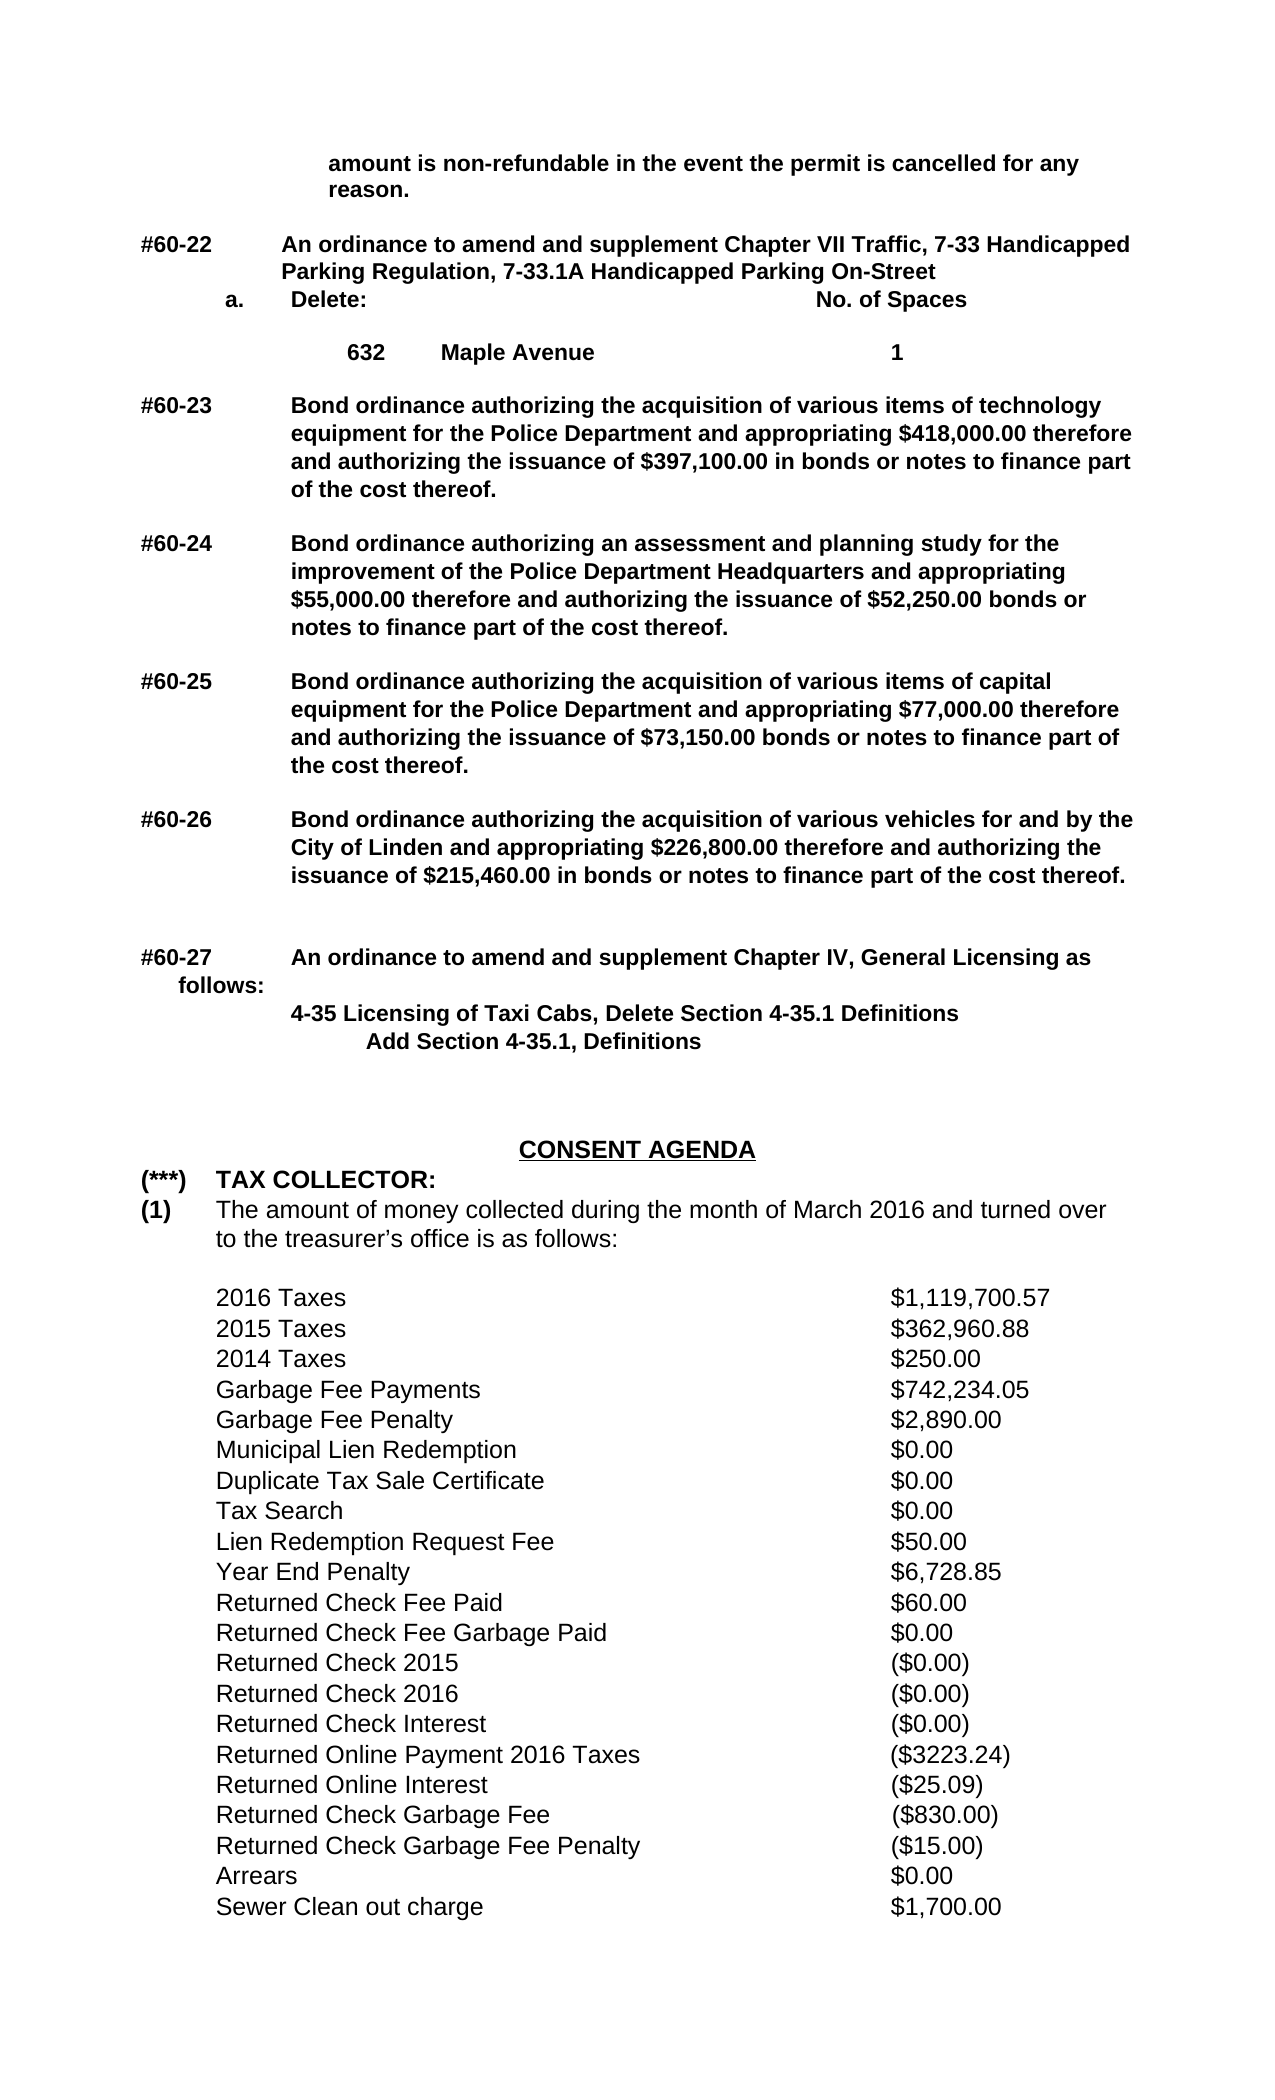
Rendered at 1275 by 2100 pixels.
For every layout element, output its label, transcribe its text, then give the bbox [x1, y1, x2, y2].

text 2016 Taxes $1,119,700.57 [141, 1283, 1134, 1312]
text Garbage Fee Payments $742,234.05 [141, 1375, 1134, 1403]
text 2015 Taxes $362,960.88 [141, 1314, 1134, 1343]
text #60-22 An ordinance to amend and supplement Chapter VII Traffic, 7-33 Handicapped Parking Regulation, 7-33.1A Handicapped Parking On-Street [141, 231, 1134, 285]
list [291, 150, 1134, 203]
list The amount of money collected during the month of March 2016 and turned over to the treasurer’s office is as follows: [141, 1196, 1134, 1253]
text Returned Check Garbage Fee Penalty ($15.00) [141, 1831, 1134, 1860]
text 2014 Taxes $250.00 [141, 1344, 1134, 1373]
text (***) TAX COLLECTOR: [141, 1165, 1134, 1194]
text Sewer Clean out charge $1,700.00 [141, 1892, 1134, 1921]
text Returned Check Fee Garbage Paid $0.00 [141, 1618, 1134, 1647]
text Returned Check 2016 ($0.00) [141, 1679, 1134, 1708]
text #60-24 Bond ordinance authorizing an assessment and planning study for the improvement of the Police Department Headquarters and appropriating $55,000.00 therefore and authorizing the issuance of $52,250.00 bonds or notes to finance part of the cost thereof. [141, 530, 1134, 640]
text Lien Redemption Request Fee $50.00 [141, 1527, 1134, 1556]
text Duplicate Tax Sale Certificate $0.00 [141, 1466, 1134, 1495]
text #60-25 Bond ordinance authorizing the acquisition of various items of capital equipment for the Police Department and appropriating $77,000.00 therefore and authorizing the issuance of $73,150.00 bonds or notes to finance part of the cost thereof. [141, 668, 1134, 778]
text Add Section 4-35.1, Definitions [291, 1028, 1134, 1054]
text Year End Penalty $6,728.85 [141, 1557, 1134, 1586]
text Returned Check Interest ($0.00) [141, 1709, 1134, 1738]
text 4-35 Licensing of Taxi Cabs, Delete Section 4-35.1 Definitions [291, 1000, 1134, 1026]
text #60-23 Bond ordinance authorizing the acquisition of various items of technology equipment for the Police Department and appropriating $418,000.00 therefore and authorizing the issuance of $397,100.00 in bonds or notes to finance part of the cost thereof. [141, 392, 1134, 502]
text Returned Check Garbage Fee ($830.00) [141, 1801, 1134, 1829]
text Garbage Fee Penalty $2,890.00 [141, 1405, 1134, 1434]
text Returned Check 2015 ($0.00) [141, 1648, 1134, 1677]
list Maple Avenue 1 [347, 339, 1134, 366]
text Tax Search $0.00 [141, 1496, 1134, 1525]
text Returned Online Payment 2016 Taxes ($3223.24) [141, 1740, 1134, 1768]
text Municipal Lien Redemption $0.00 [141, 1436, 1134, 1464]
text Returned Online Interest ($25.09) [141, 1770, 1134, 1799]
text Returned Check Fee Paid $60.00 [141, 1588, 1134, 1616]
text Arrears $0.00 [141, 1861, 1134, 1890]
text #60-26 Bond ordinance authorizing the acquisition of various vehicles for and by the City of Linden and appropriating $226,800.00 therefore and authorizing the issuance of $215,460.00 in bonds or notes to finance part of the cost thereof. [141, 806, 1134, 888]
list Delete: No. of Spaces [216, 286, 1134, 313]
text #60-27 An ordinance to amend and supplement Chapter IV, General Licensing as follows: [141, 944, 1134, 998]
text CONSENT AGENDA [141, 1135, 1134, 1163]
